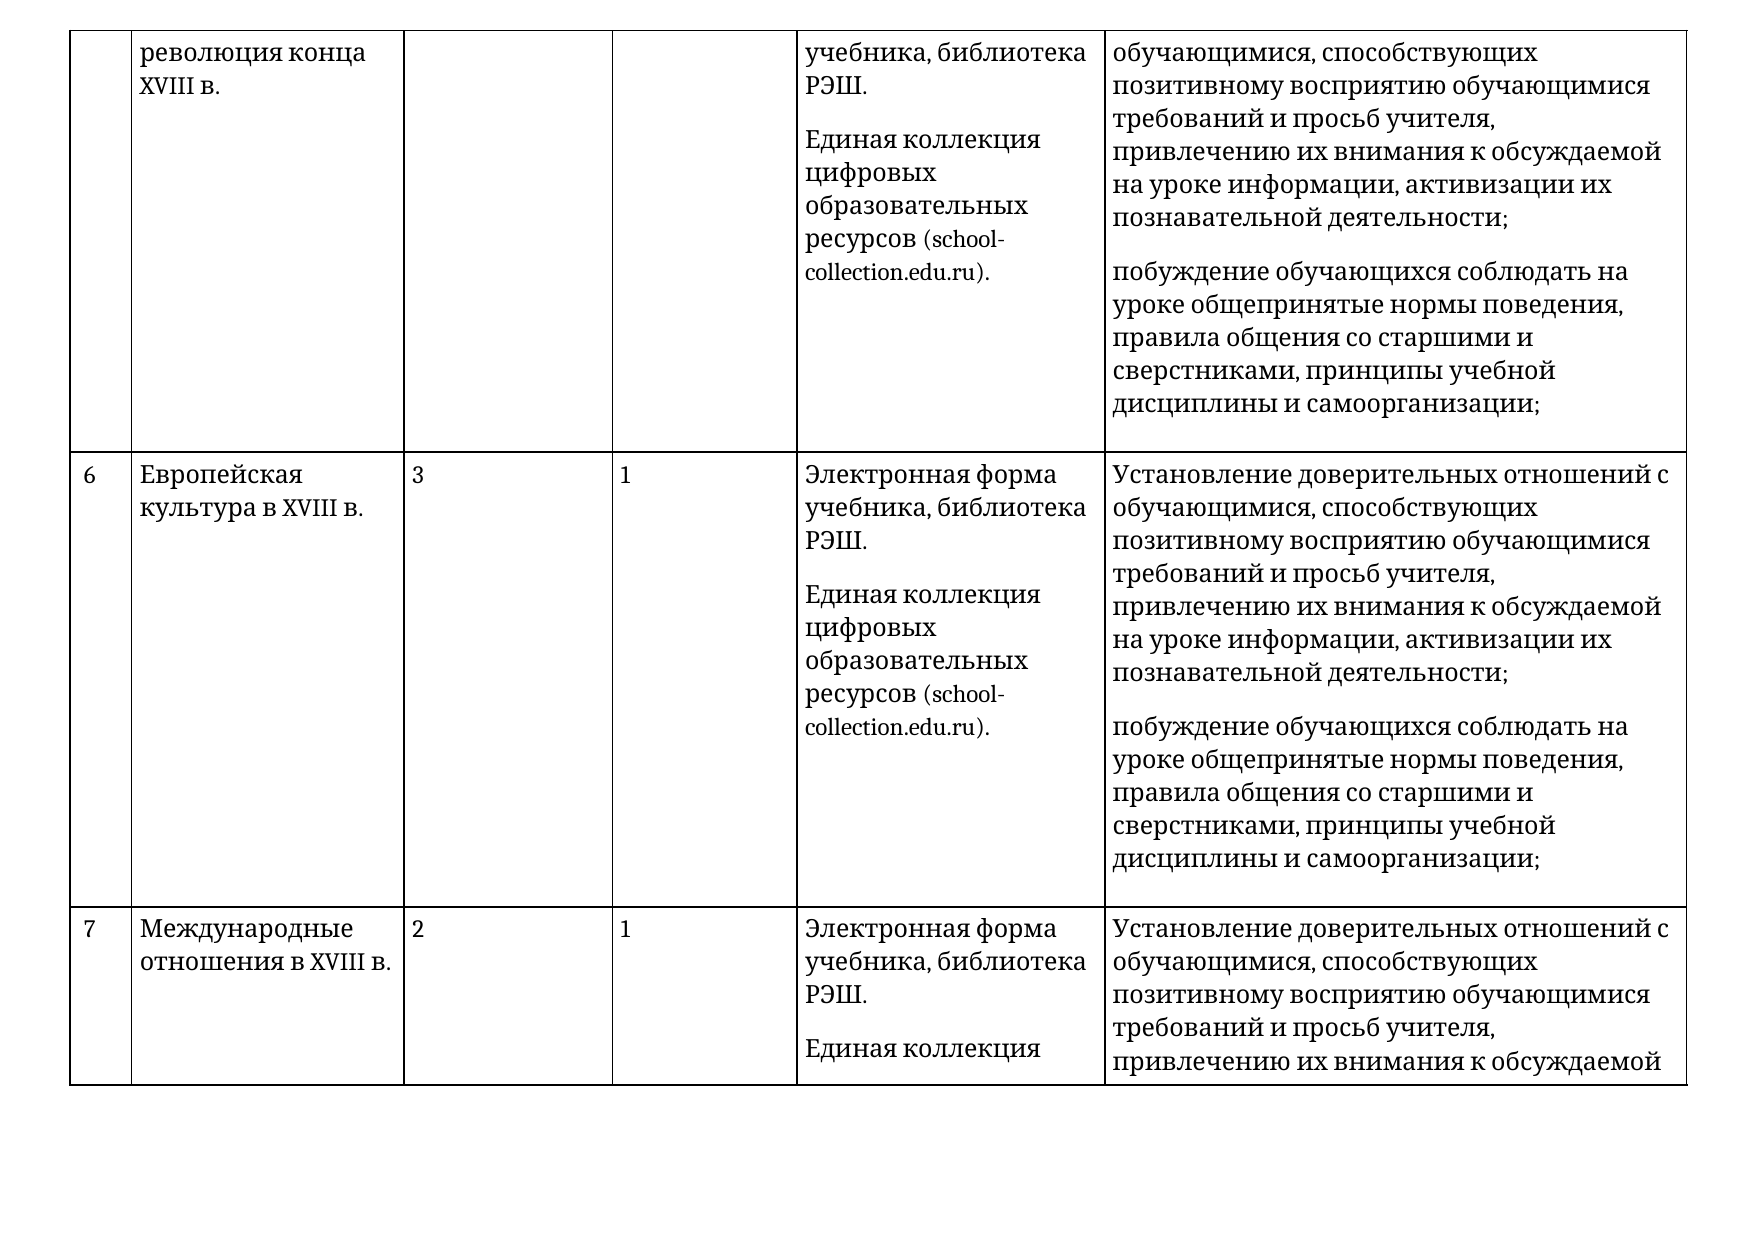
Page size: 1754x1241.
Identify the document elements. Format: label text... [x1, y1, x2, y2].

table_cell 3 [405, 31, 612, 451]
table_cell 1 [613, 908, 796, 1084]
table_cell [132, 31, 403, 451]
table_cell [798, 31, 1104, 451]
table_cell Европейская культура в XVIII в. [132, 453, 403, 906]
table_cell 3 [405, 453, 612, 906]
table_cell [1106, 31, 1686, 451]
table_cell 2 [405, 908, 612, 1084]
table_cell 1 [613, 31, 796, 451]
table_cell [1106, 908, 1686, 1084]
table_cell 1 [613, 453, 796, 906]
table_cell 5 [71, 31, 131, 451]
table_cell 7 [71, 908, 131, 1084]
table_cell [132, 908, 403, 1084]
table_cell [798, 908, 1104, 1084]
table_cell Электронная форма учебника, библиотека РЭШ. Единая коллекция цифровых образовательных ресурсов (school-collection.edu.ru). [798, 453, 1104, 906]
table_cell 6 [71, 453, 131, 906]
